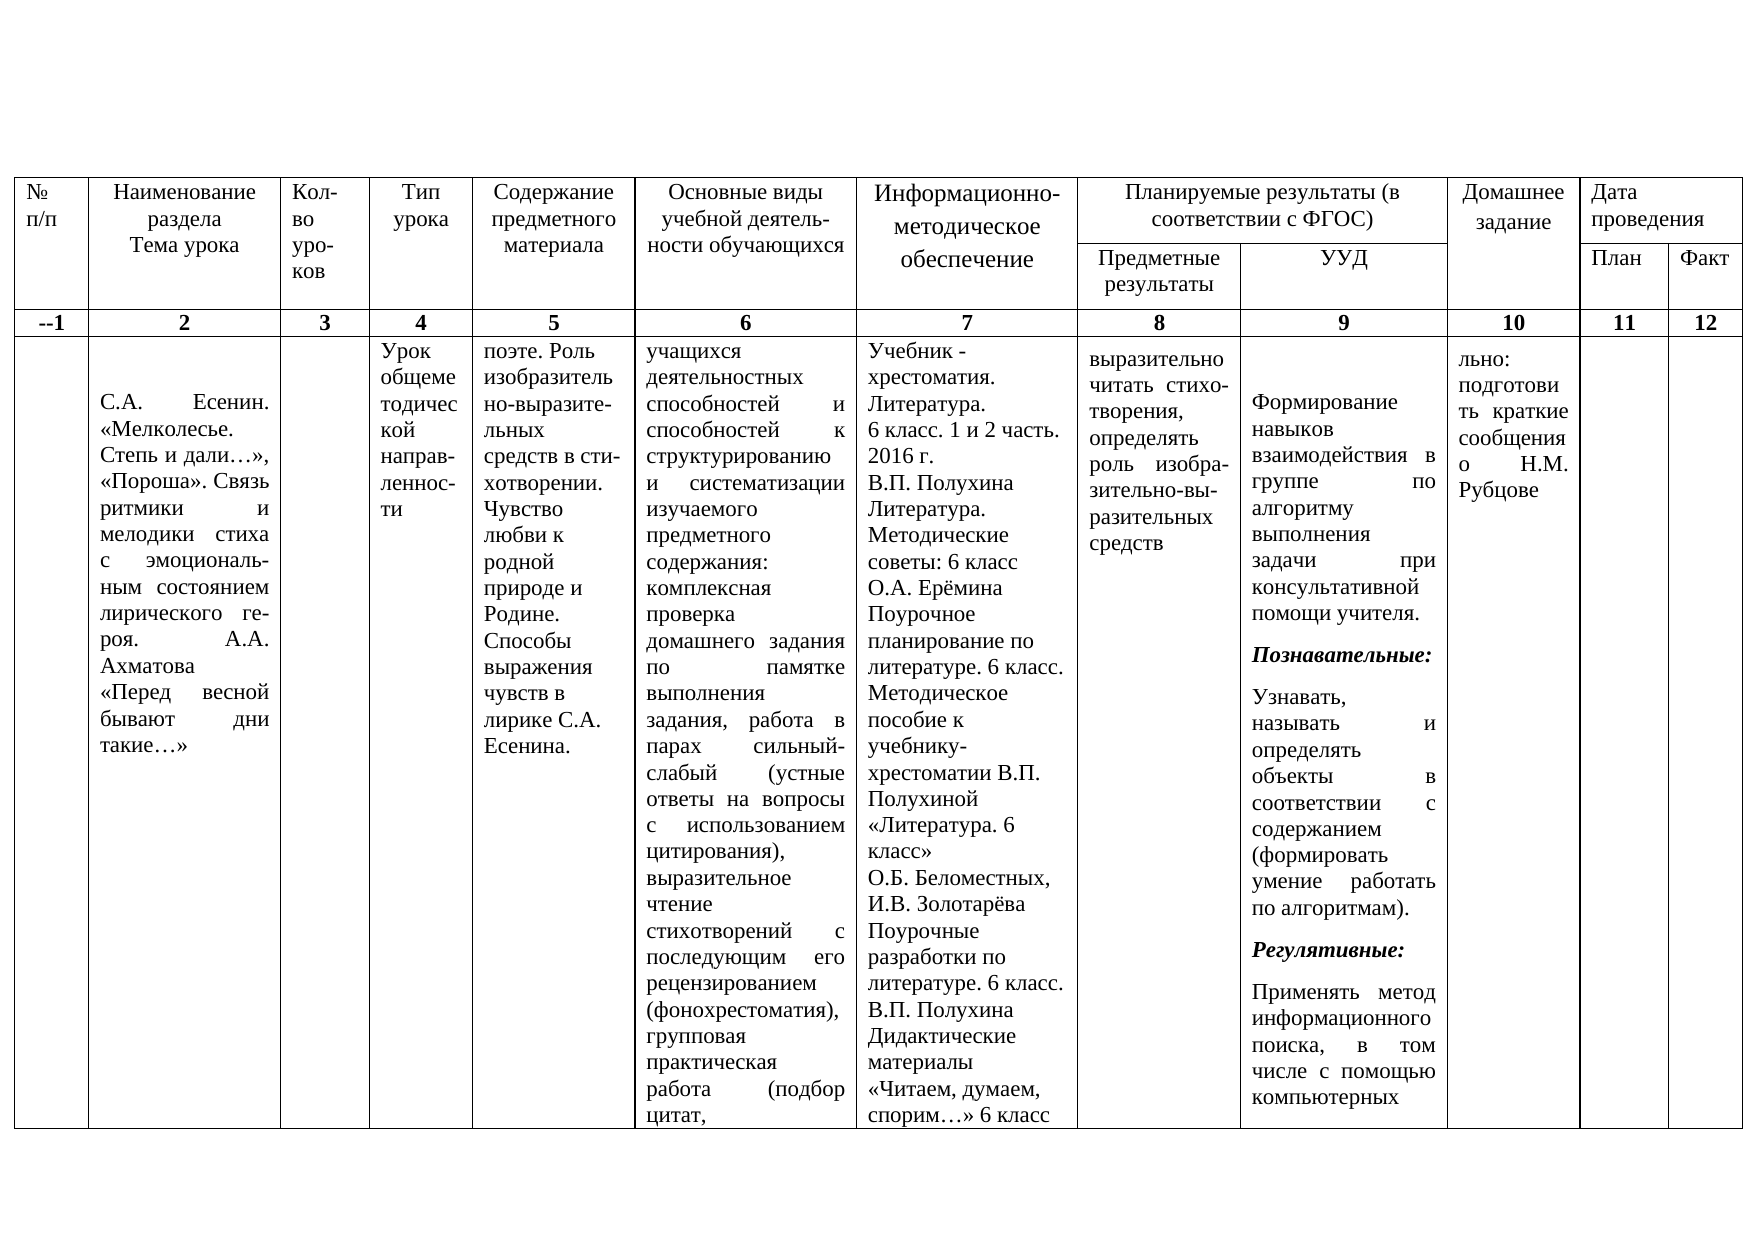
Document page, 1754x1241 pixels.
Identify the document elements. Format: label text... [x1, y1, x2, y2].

table_cell 12 [1669, 310, 1742, 336]
table_header № п/п [15, 178, 88, 308]
table_cell 5 [473, 310, 634, 336]
table_cell [15, 337, 88, 1127]
table_header Кол-во уро-ков [281, 178, 369, 308]
table_header Наименование раздела Тема урока [89, 178, 280, 308]
table_cell Индивидуально: подготовить краткие сообщения о Н.М. Рубцове [1448, 337, 1579, 1127]
table_header Тип урока [370, 178, 472, 308]
table_cell Факт [1669, 244, 1742, 308]
table_cell 11 [1581, 310, 1668, 336]
table_cell 10 [1448, 310, 1579, 336]
table_header Основные виды учебной деятель-ности обучающихся [636, 178, 856, 308]
table_cell 7 [857, 310, 1077, 336]
table_cell 3 [281, 310, 369, 336]
table_cell 1 [281, 337, 369, 1127]
table_header Домашнее задание [1448, 178, 1579, 308]
table_cell 2 [89, 310, 280, 336]
table_cell [1581, 337, 1668, 1127]
table_cell УУД [1241, 244, 1447, 308]
table_cell План [1581, 244, 1668, 308]
table_cell Предметные результаты [1078, 244, 1240, 308]
table_cell 4 [370, 310, 472, 336]
table_cell [1669, 337, 1742, 1127]
table_cell 8 [1078, 310, 1240, 336]
table_cell Научиться выразительно читать стихо-творения, определять роль изобра-зительно-вы-разительных средств [1078, 337, 1240, 1127]
table_header Планируемые результаты (в соответствии с ФГОС) [1078, 178, 1447, 243]
table_header Дата проведения [1581, 178, 1742, 243]
table_header Содержание предметного материала [473, 178, 634, 308]
table_cell 9 [1241, 310, 1447, 336]
table_cell Р.Р. Урок общеметодической направ-леннос-ти [370, 337, 472, 1127]
table_cell --1 [15, 310, 88, 336]
table_cell 6 [636, 310, 856, 336]
table_header Информационно-методическое обеспечение [857, 178, 1077, 308]
